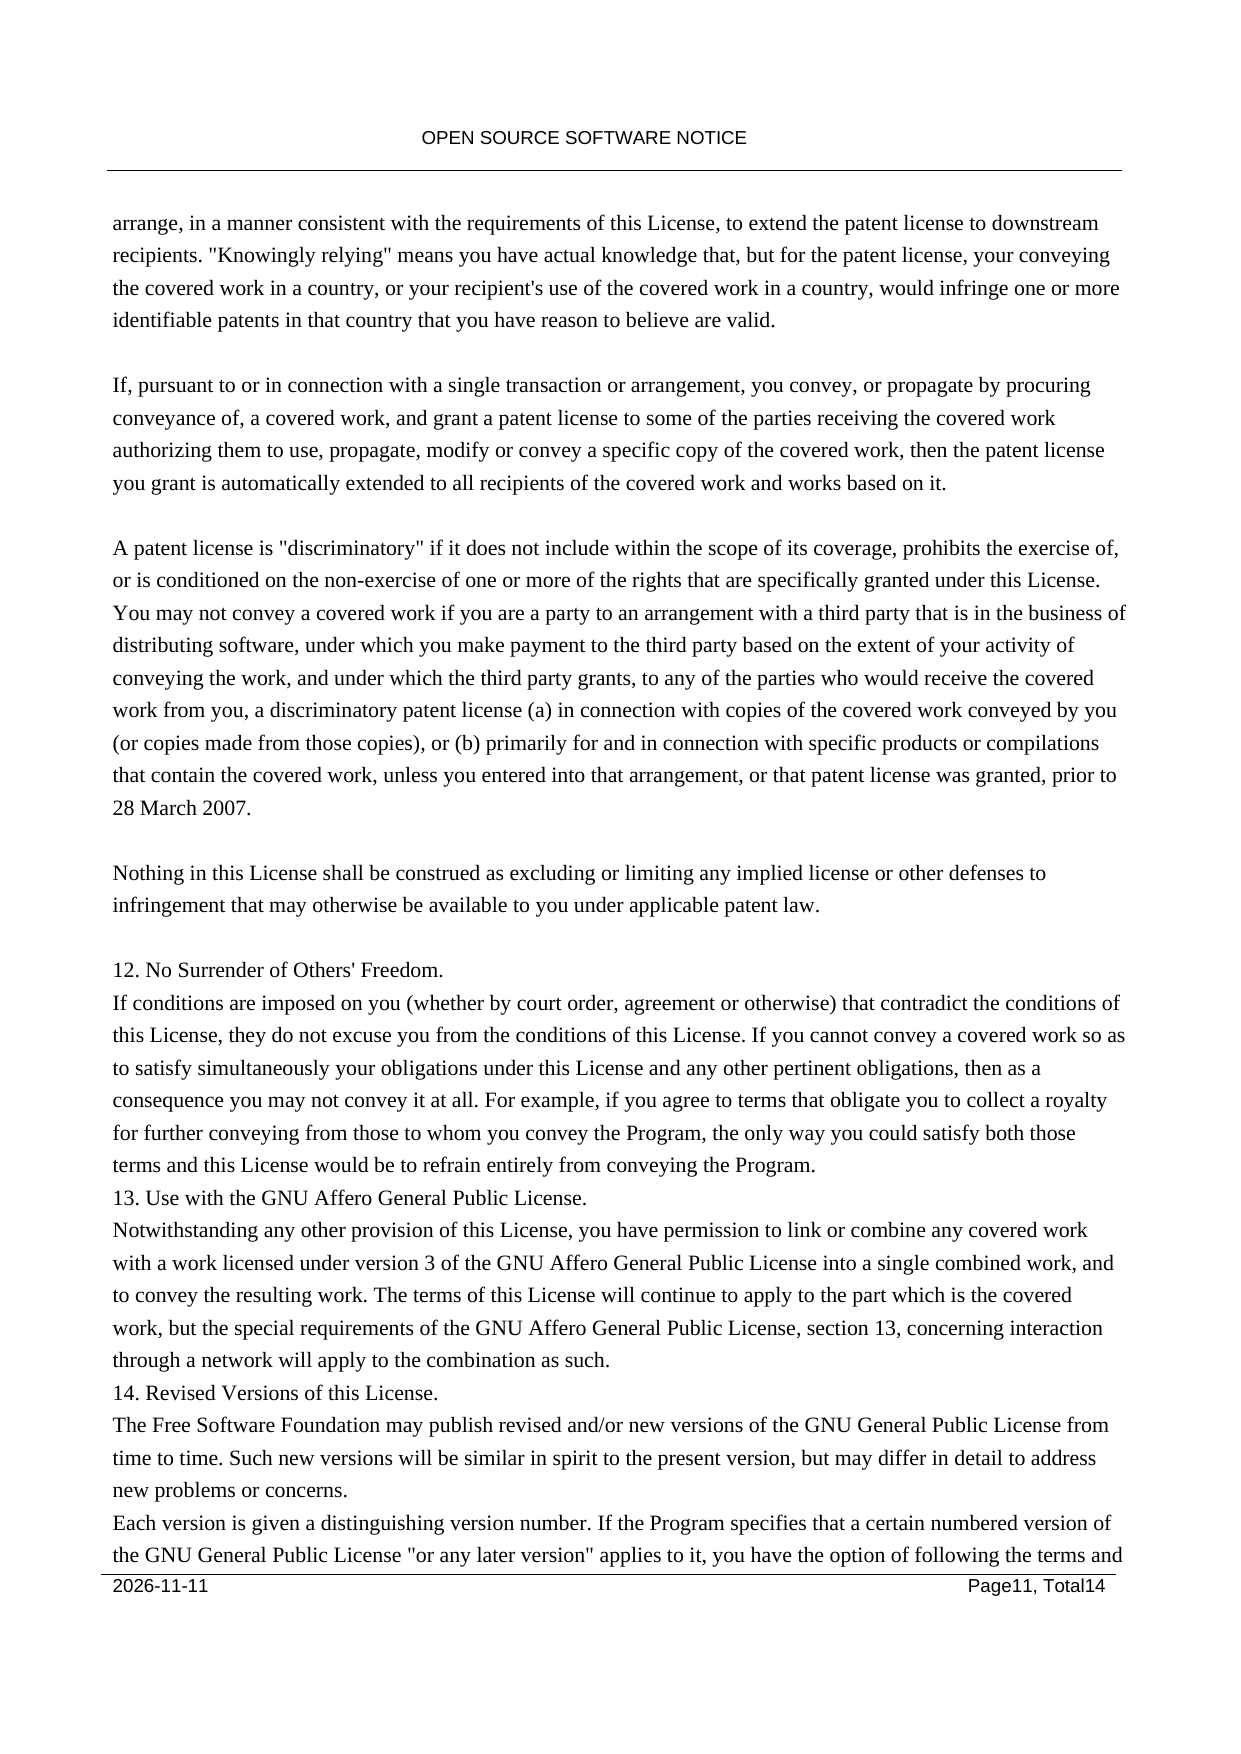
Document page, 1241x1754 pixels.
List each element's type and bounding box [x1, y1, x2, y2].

text [112, 206, 1128, 1571]
